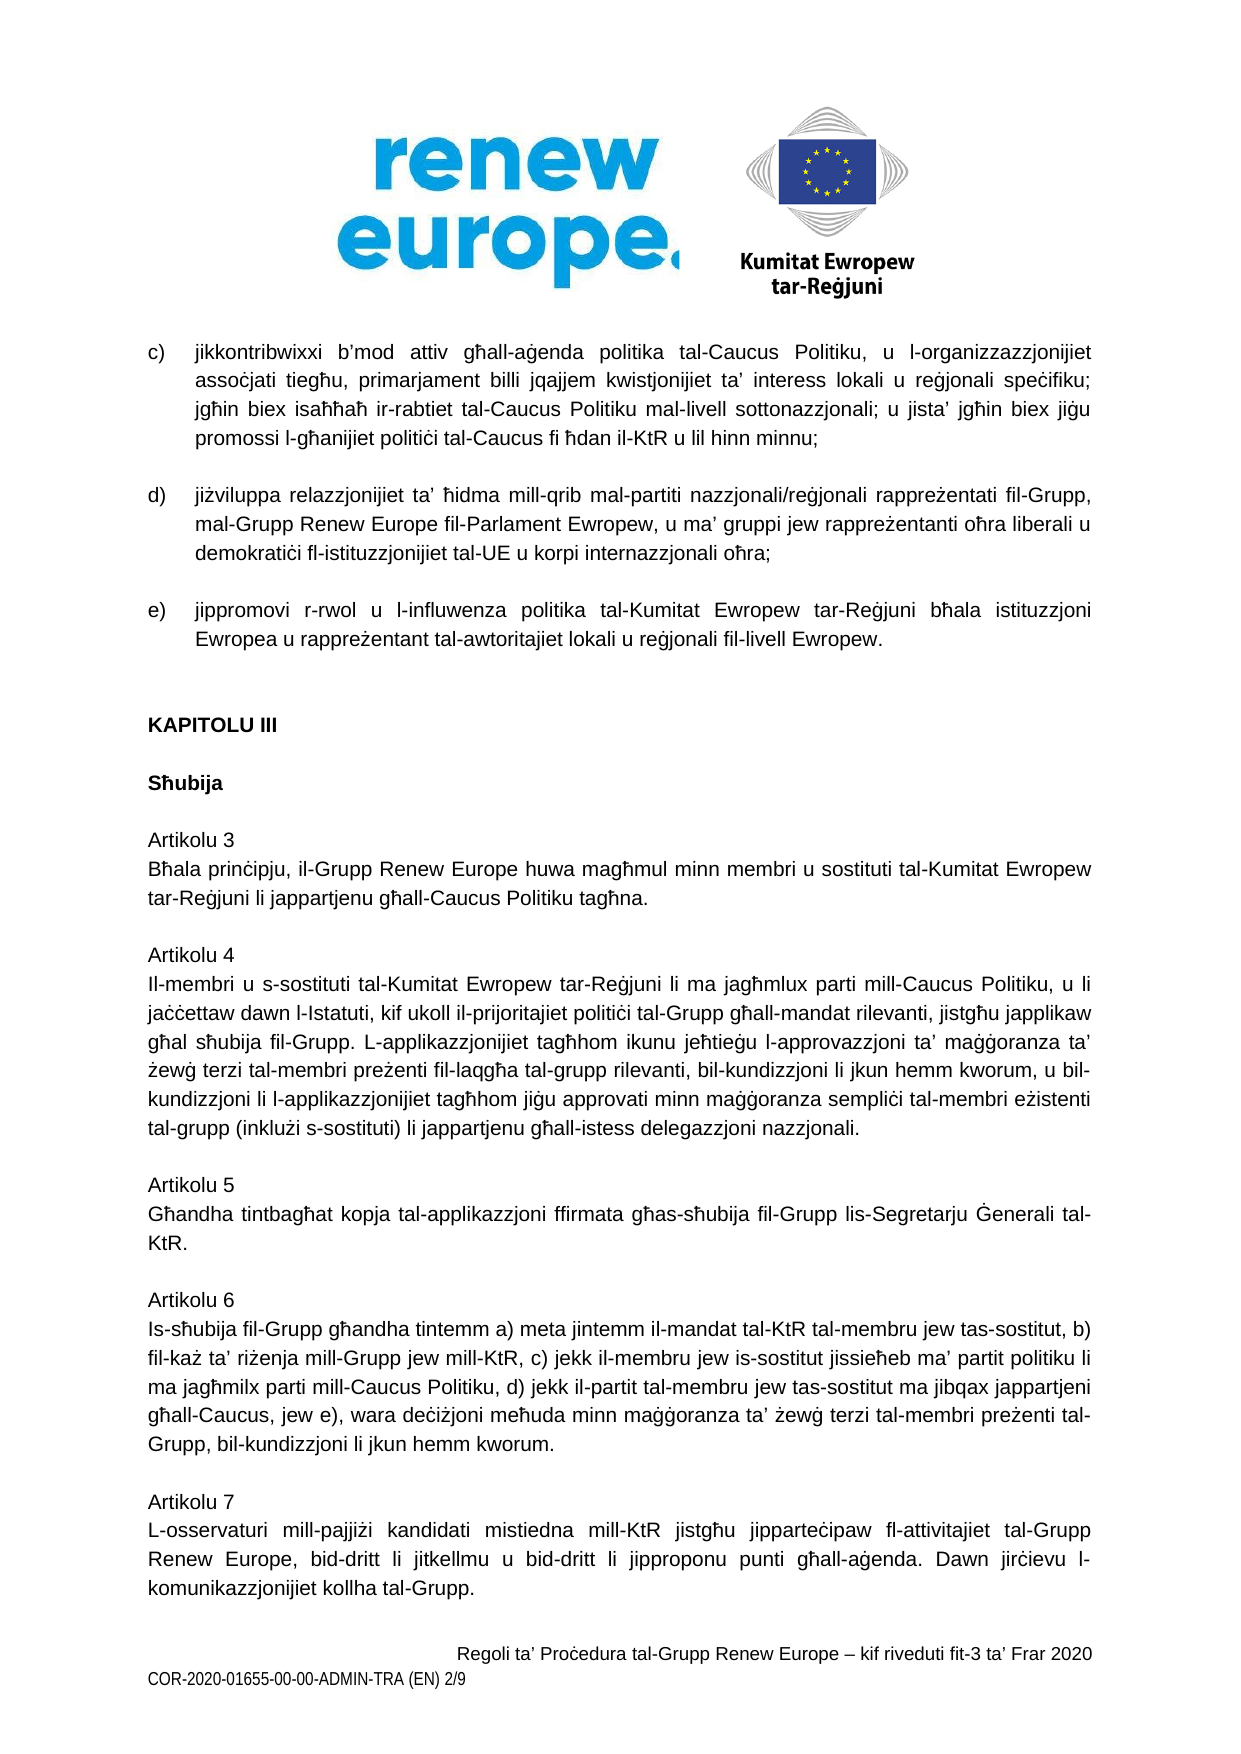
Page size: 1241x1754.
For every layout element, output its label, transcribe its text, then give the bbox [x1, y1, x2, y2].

text Artikolu 4 [148, 943, 1092, 967]
text L-osservaturi mill-pajjiżi kandidati mistiedna mill-KtR jistgħu jipparteċipaw fl-attivitajiet tal-Grupp Renew Europe, bid-dritt li jitkellmu u bid-dritt li jipproponu punti għall-aġenda. Dawn jirċievu l-komunikazzjonijiet kollha tal-Grupp. [148, 1518, 1092, 1600]
text Is-sħubija fil-Grupp għandha tintemm a) meta jintemm il-mandat tal-KtR tal-membru jew tas-sostitut, b) fil-każ ta’ riżenja mill-Grupp jew mill-KtR, c) jekk il-membru jew is-sostitut jissieħeb ma’ partit politiku li ma jagħmilx parti mill-Caucus Politiku, d) jekk il-partit tal-membru jew tas-sostitut ma jibqax jappartjeni għall-Caucus, jew e), wara deċiżjoni meħuda minn maġġoranza ta’ żewġ terzi tal-membri preżenti tal-Grupp, bil-kundizzjoni li jkun hemm kworum. [148, 1317, 1092, 1456]
text Il-membri u s-sostituti tal-Kumitat Ewropew tar-Reġjuni li ma jagħmlux parti mill-Caucus Politiku, u li jaċċettaw dawn l-Istatuti, kif ukoll il-prijoritajiet politiċi tal-Grupp għall-mandat rilevanti, jistgħu japplikaw għal sħubija fil-Grupp. L-applikazzjonijiet tagħhom ikunu jeħtieġu l-approvazzjoni ta’ maġġoranza ta’ żewġ terzi tal-membri preżenti fil-laqgħa tal-grupp rilevanti, bil-kundizzjoni li jkun hemm kworum, u bil-kundizzjoni li l-applikazzjonijiet tagħhom jiġu approvati minn maġġoranza sempliċi tal-membri eżistenti tal-grupp (inklużi s-sostituti) li jappartjenu għall-istess delegazzjoni nazzjonali. [148, 972, 1092, 1140]
list jiżviluppa relazzjonijiet ta’ ħidma mill-qrib mal-partiti nazzjonali/reġjonali rappreżentati fil-Grupp, mal-Grupp Renew Europe fil-Parlament Ewropew, u ma’ gruppi jew rappreżentanti oħra liberali u demokratiċi fl-istituzzjonijiet tal-UE u korpi internazzjonali oħra; [148, 483, 1092, 565]
text KAPITOLU III [148, 713, 1092, 737]
subtitle Sħubija [148, 771, 1092, 795]
picture [330, 75, 975, 331]
text Bħala prinċipju, il-Grupp Renew Europe huwa magħmul minn membri u sostituti tal-Kumitat Ewropew tar-Reġjuni li jappartjenu għall-Caucus Politiku tagħna. [148, 857, 1092, 910]
list jippromovi r-rwol u l-influwenza politika tal-Kumitat Ewropew tar-Reġjuni bħala istituzzjoni Ewropea u rappreżentant tal-awtoritajiet lokali u reġjonali fil-livell Ewropew. [148, 598, 1092, 651]
text Artikolu 5 [148, 1173, 1092, 1197]
text Artikolu 6 [148, 1288, 1092, 1312]
list jikkontribwixxi b’mod attiv għall-aġenda politika tal-Caucus Politiku, u l-organizzazzjonijiet assoċjati tiegħu, primarjament billi jqajjem kwistjonijiet ta’ interess lokali u reġjonali speċifiku; jgħin biex isaħħaħ ir-rabtiet tal-Caucus Politiku mal-livell sottonazzjonali; u jista’ jgħin biex jiġu promossi l-għanijiet politiċi tal-Caucus fi ħdan il-KtR u lil hinn minnu; [148, 339, 1092, 450]
text Artikolu 7 [148, 1489, 1092, 1513]
text Għandha tintbagħat kopja tal-applikazzjoni ffirmata għas-sħubija fil-Grupp lis-Segretarju Ġenerali tal-KtR. [148, 1202, 1092, 1255]
text Artikolu 3 [148, 828, 1092, 852]
